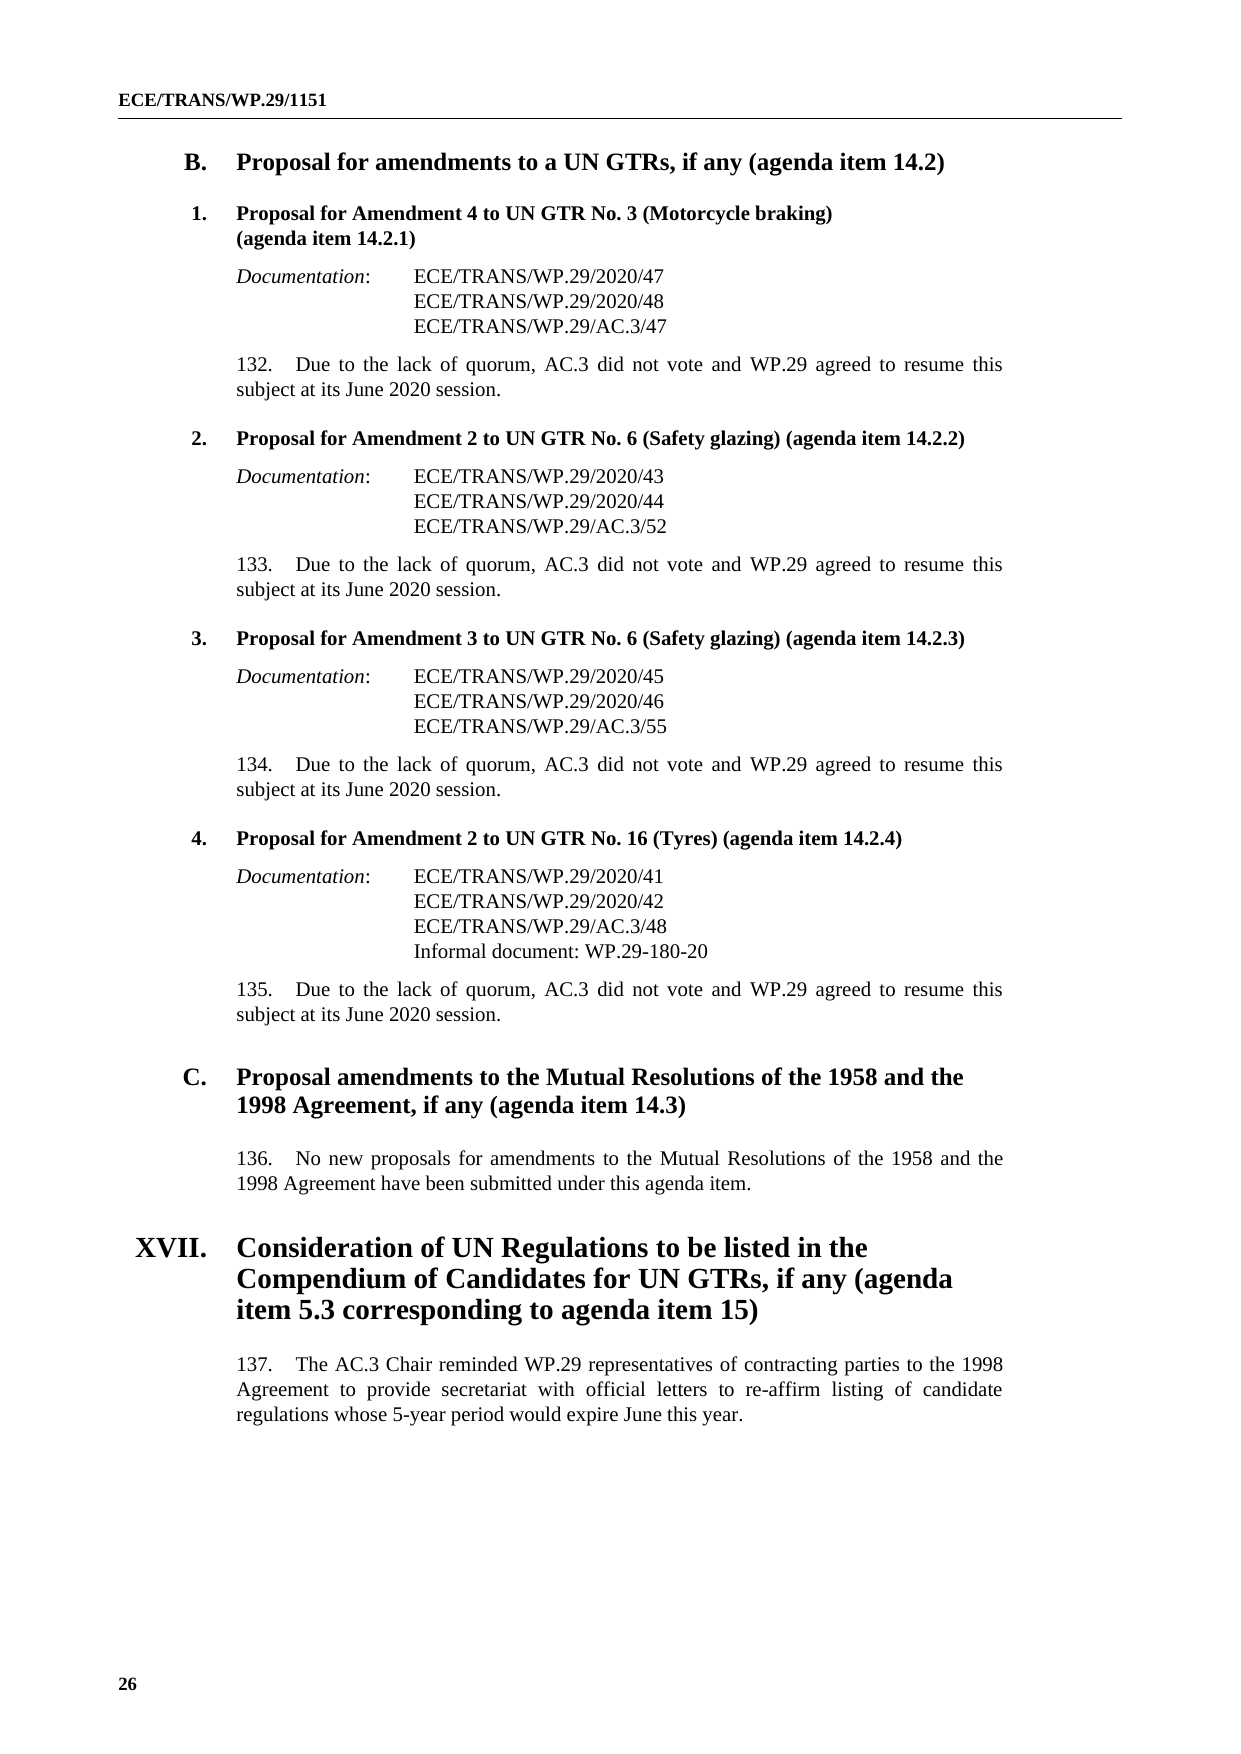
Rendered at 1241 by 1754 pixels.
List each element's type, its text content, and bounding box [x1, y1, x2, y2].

text 4. Proposal for Amendment 2 to UN GTR No. 16 (Tyres) (agenda item 14.2.4) [118, 826, 1004, 851]
text ECE/TRANS/WP.29/2020/46 [355, 688, 1003, 713]
text Documentation: ECE/TRANS/WP.29/2020/41 [236, 863, 1003, 888]
text 132. Due to the lack of quorum, AC.3 did not vote and WP.29 agreed to resume this subject at its June 2020 session. [236, 351, 1003, 401]
text 2. Proposal for Amendment 2 to UN GTR No. 6 (Safety glazing) (agenda item 14.2.2) [118, 426, 1004, 451]
text 137. The AC.3 Chair reminded WP.29 representatives of contracting parties to the 1998 Agreement to provide secretariat with official letters to re-affirm listing of candidate regulations whose 5-year period would expire June this year. [236, 1351, 1004, 1426]
text ECE/TRANS/WP.29/AC.3/47 [355, 313, 1003, 338]
text 1. Proposal for Amendment 4 to UN GTR No. 3 (Motorcycle braking) (agenda item 14.2.1) [118, 201, 1004, 251]
text Documentation: ECE/TRANS/WP.29/2020/45 [236, 663, 1003, 688]
text 3. Proposal for Amendment 3 to UN GTR No. 6 (Safety glazing) (agenda item 14.2.3) [118, 626, 1004, 651]
text 134. Due to the lack of quorum, AC.3 did not vote and WP.29 agreed to resume this subject at its June 2020 session. [236, 751, 1003, 801]
text ECE/TRANS/WP.29/AC.3/52 [355, 513, 1003, 538]
text Documentation: ECE/TRANS/WP.29/2020/47 [236, 263, 1003, 288]
text Documentation: ECE/TRANS/WP.29/2020/43 [236, 463, 1003, 488]
text ECE/TRANS/WP.29/AC.3/48 Informal document: WP.29-180-20 [355, 913, 1003, 963]
text C. Proposal amendments to the Mutual Resolutions of the 1958 and the 1998 Agreement, if any (agenda item 14.3) [118, 1063, 1004, 1119]
text 136. No new proposals for amendments to the Mutual Resolutions of the 1958 and the 1998 Agreement have been submitted under this agenda item. [236, 1144, 1004, 1194]
text ECE/TRANS/WP.29/2020/42 [355, 888, 1003, 913]
text ECE/TRANS/WP.29/2020/44 [355, 488, 1003, 513]
text ECE/TRANS/WP.29/2020/48 [355, 288, 1003, 313]
text ECE/TRANS/WP.29/AC.3/55 [355, 713, 1003, 738]
text 133. Due to the lack of quorum, AC.3 did not vote and WP.29 agreed to resume this subject at its June 2020 session. [236, 551, 1003, 601]
text B. Proposal for amendments to a UN GTRs, if any (agenda item 14.2) [118, 148, 1004, 176]
text XVII. Consideration of UN Regulations to be listed in the Compendium of Candidates for UN GTRs, if any (agenda item 5.3 corresponding to agenda item 15) [118, 1232, 1004, 1326]
text 135. Due to the lack of quorum, AC.3 did not vote and WP.29 agreed to resume this subject at its June 2020 session. [236, 976, 1003, 1026]
